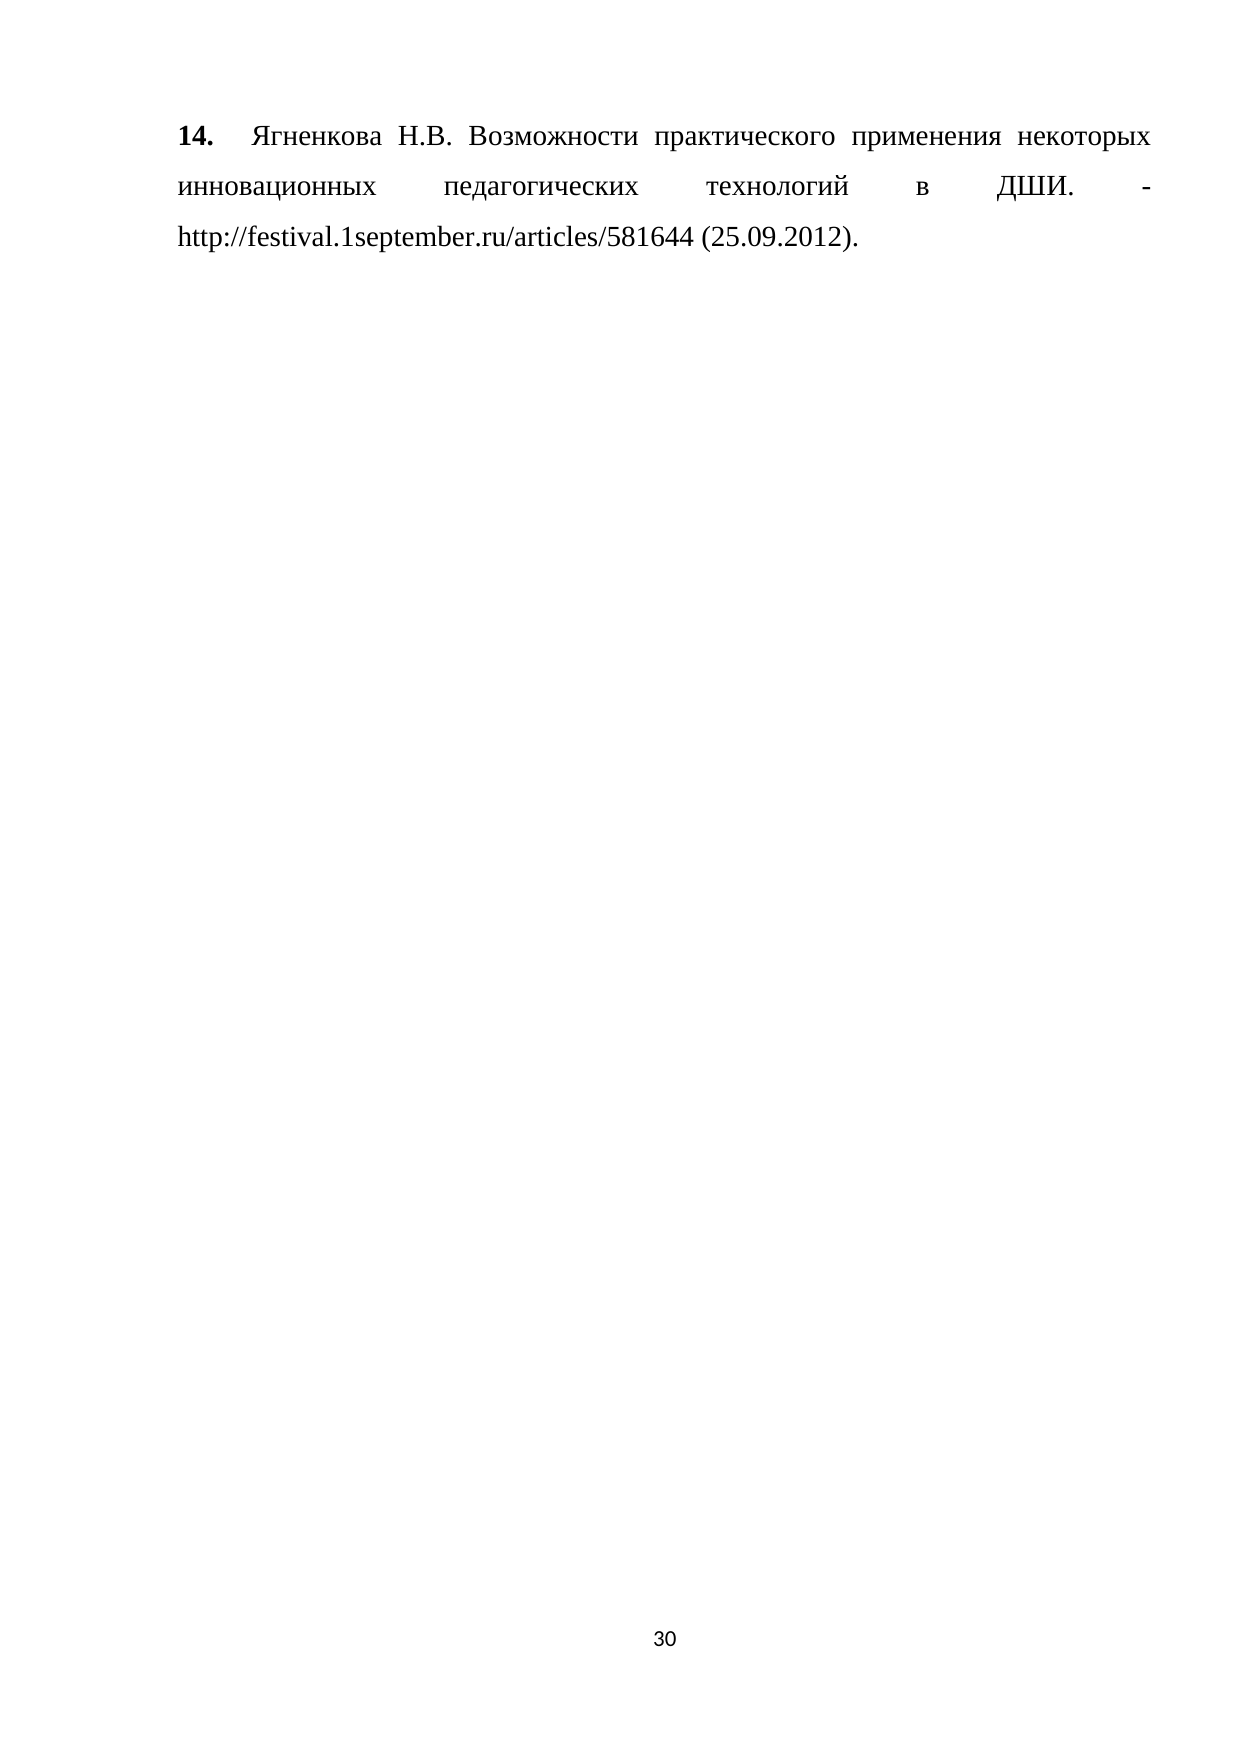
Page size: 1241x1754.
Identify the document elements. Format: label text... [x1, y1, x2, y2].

list Ягненкова Н.В. Возможности практического применения некоторых инновационных педагогических технологий в ДШИ. - http://festival.1september.ru/articles/581644 (25.09.2012). [177, 118, 1152, 252]
